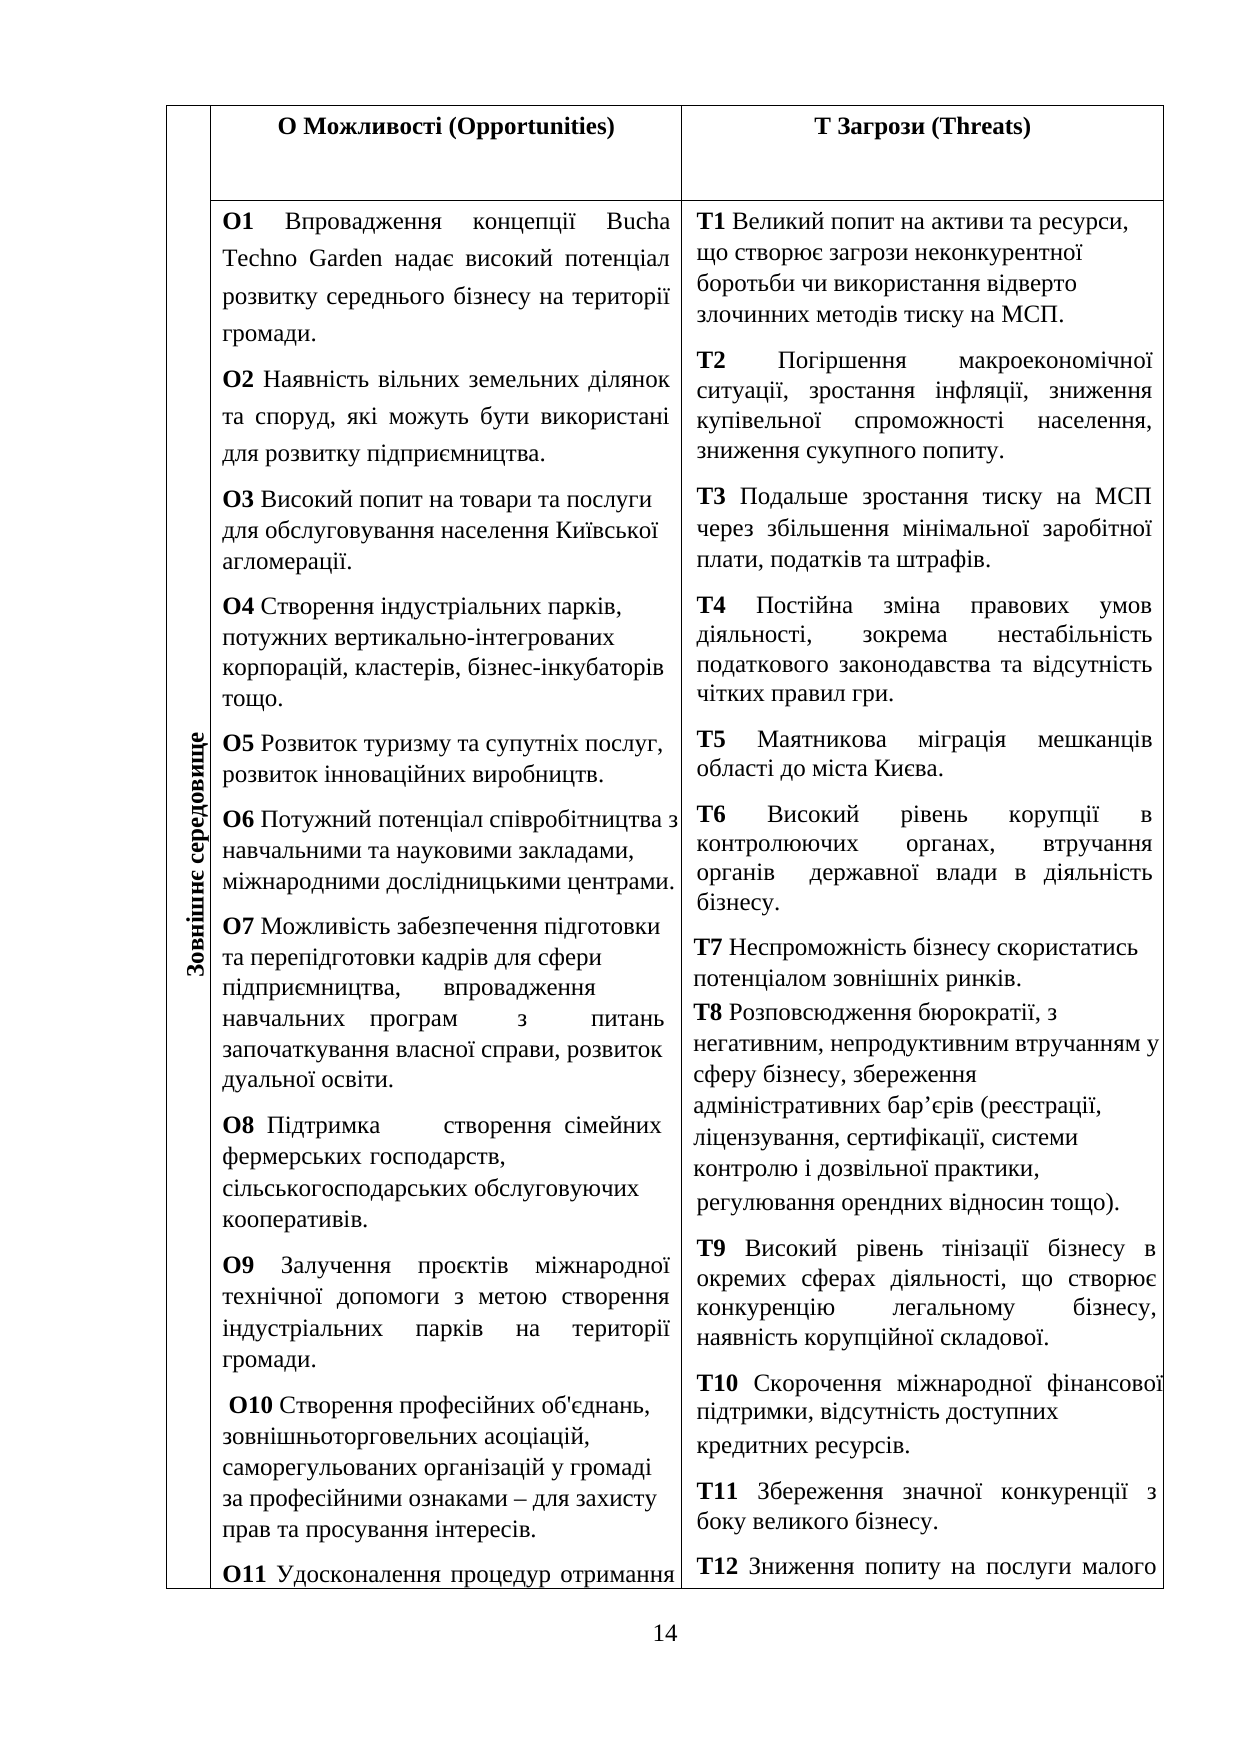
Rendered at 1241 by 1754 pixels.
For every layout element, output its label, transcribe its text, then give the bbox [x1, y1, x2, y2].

table_header T Загрози (Threats) [682, 106, 1163, 200]
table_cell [682, 201, 1163, 1588]
table_header Зовнішнє середовище [167, 106, 210, 1588]
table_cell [211, 201, 681, 1588]
table_header O Можливості (Opportunities) [211, 106, 681, 200]
